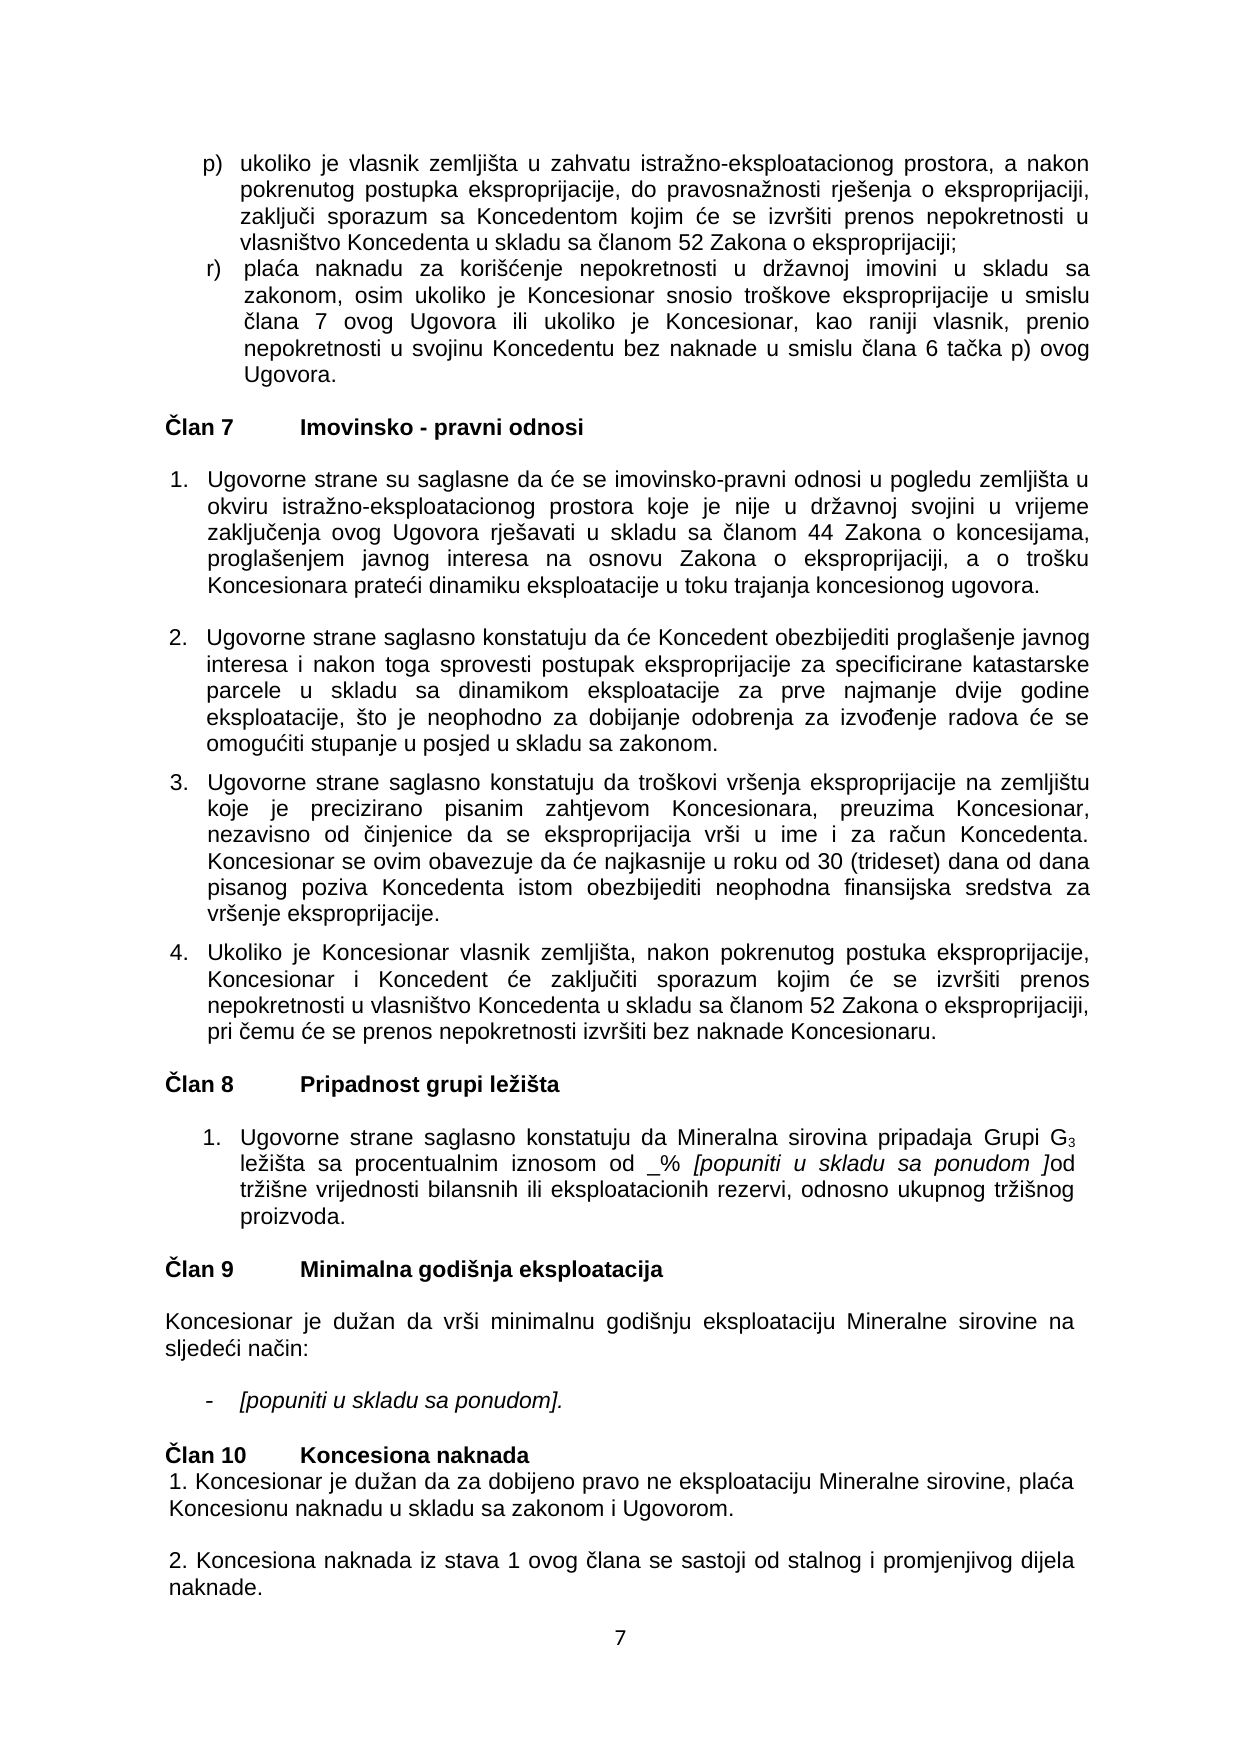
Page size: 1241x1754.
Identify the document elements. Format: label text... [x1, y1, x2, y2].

list [popuniti u skladu sa ponudom]. [202, 1387, 1075, 1416]
list Minimalna godišnja eksploatacija [165, 1256, 1075, 1282]
list Ugovorne strane saglasno konstatuju da Mineralna sirovina pripadaja Grupi G3 ležišta sa procentualnim iznosom od _% [popuniti u skladu sa ponudom ]od tržišne vrijednosti bilansnih ili eksploatacionih rezervi, odnosno ukupnog tržišnog proizvoda. [202, 1124, 1075, 1229]
list Ugovorne strane saglasno konstatuju da troškovi vršenja eksproprijacije na zemljištu koje je precizirano pisanim zahtjevom Koncesionara, preuzima Koncesionar, nezavisno od činjenice da se eksproprijacija vrši u ime i za račun Koncedenta. Koncesionar se ovim obavezuje da će najkasnije u roku od 30 (trideset) dana od dana pisanog poziva Koncedenta istom obezbijediti neophodna finansijska sredstva za vršenje eksproprijacije. [169, 769, 1090, 927]
text 2. Koncesiona naknada iz stava 1 ovog člana se sastoji od stalnog i promjenjivog dijela naknade. [169, 1547, 1075, 1600]
list ukoliko je vlasnik zemljišta u zahvatu istražno-eksploatacionog prostora, a nakon pokrenutog postupka eksproprijacije, do pravosnažnosti rješenja o eksproprijaciji, zaključi sporazum sa Koncedentom kojim će se izvršiti prenos nepokretnosti u vlasništvo Koncedenta u skladu sa članom 52 Zakona o eksproprijaciji; [202, 150, 1090, 255]
list plaća naknadu za korišćenje nepokretnosti u državnoj imovini u skladu sa zakonom, osim ukoliko je Koncesionar snosio troškove eksproprijacije u smislu člana 7 ovog Ugovora ili ukoliko je Koncesionar, kao raniji vlasnik, prenio nepokretnosti u svojinu Koncedentu bez naknade u smislu člana 6 tačka p) ovog Ugovora. [206, 255, 1090, 387]
list Imovinsko - pravni odnosi [165, 413, 1075, 440]
list Ukoliko je Koncesionar vlasnik zemljišta, nakon pokrenutog postuka eksproprijacije, Koncesionar i Koncedent će zaključiti sporazum kojim će se izvršiti prenos nepokretnosti u vlasništvo Koncedenta u skladu sa članom 52 Zakona o eksproprijaciji, pri čemu će se prenos nepokretnosti izvršiti bez naknade Koncesionaru. [169, 939, 1090, 1045]
list Koncesiona naknada [165, 1442, 1075, 1468]
text 1. Koncesionar je dužan da za dobijeno pravo ne eksploataciju Mineralne sirovine, plaća Koncesionu naknadu u skladu sa zakonom i Ugovorom. [169, 1468, 1075, 1521]
list Ugovorne strane su saglasne da će se imovinsko-pravni odnosi u pogledu zemljišta u okviru istražno-eksploatacionog prostora koje je nije u državnoj svojini u vrijeme zaključenja ovog Ugovora rješavati u skladu sa članom 44 Zakona o koncesijama, proglašenjem javnog interesa na osnovu Zakona o eksproprijaciji, a o trošku Koncesionara prateći dinamiku eksploatacije u toku trajanja koncesionog ugovora. [169, 466, 1090, 598]
list Ugovorne strane saglasno konstatuju da će Koncedent obezbijediti proglašenje javnog interesa i nakon toga sprovesti postupak eksproprijacije za specificirane katastarske parcele u skladu sa dinamikom eksploatacije za prve najmanje dvije godine eksploatacije, što je neophodno za dobijanje odobrenja za izvođenje radova će se omogućiti stupanje u posjed u skladu sa zakonom. [169, 624, 1090, 756]
text Koncesionar je dužan da vrši minimalnu godišnju eksploataciju Mineralne sirovine na sljedeći način: [165, 1308, 1075, 1361]
list Pripadnost grupi ležišta [165, 1071, 1075, 1097]
